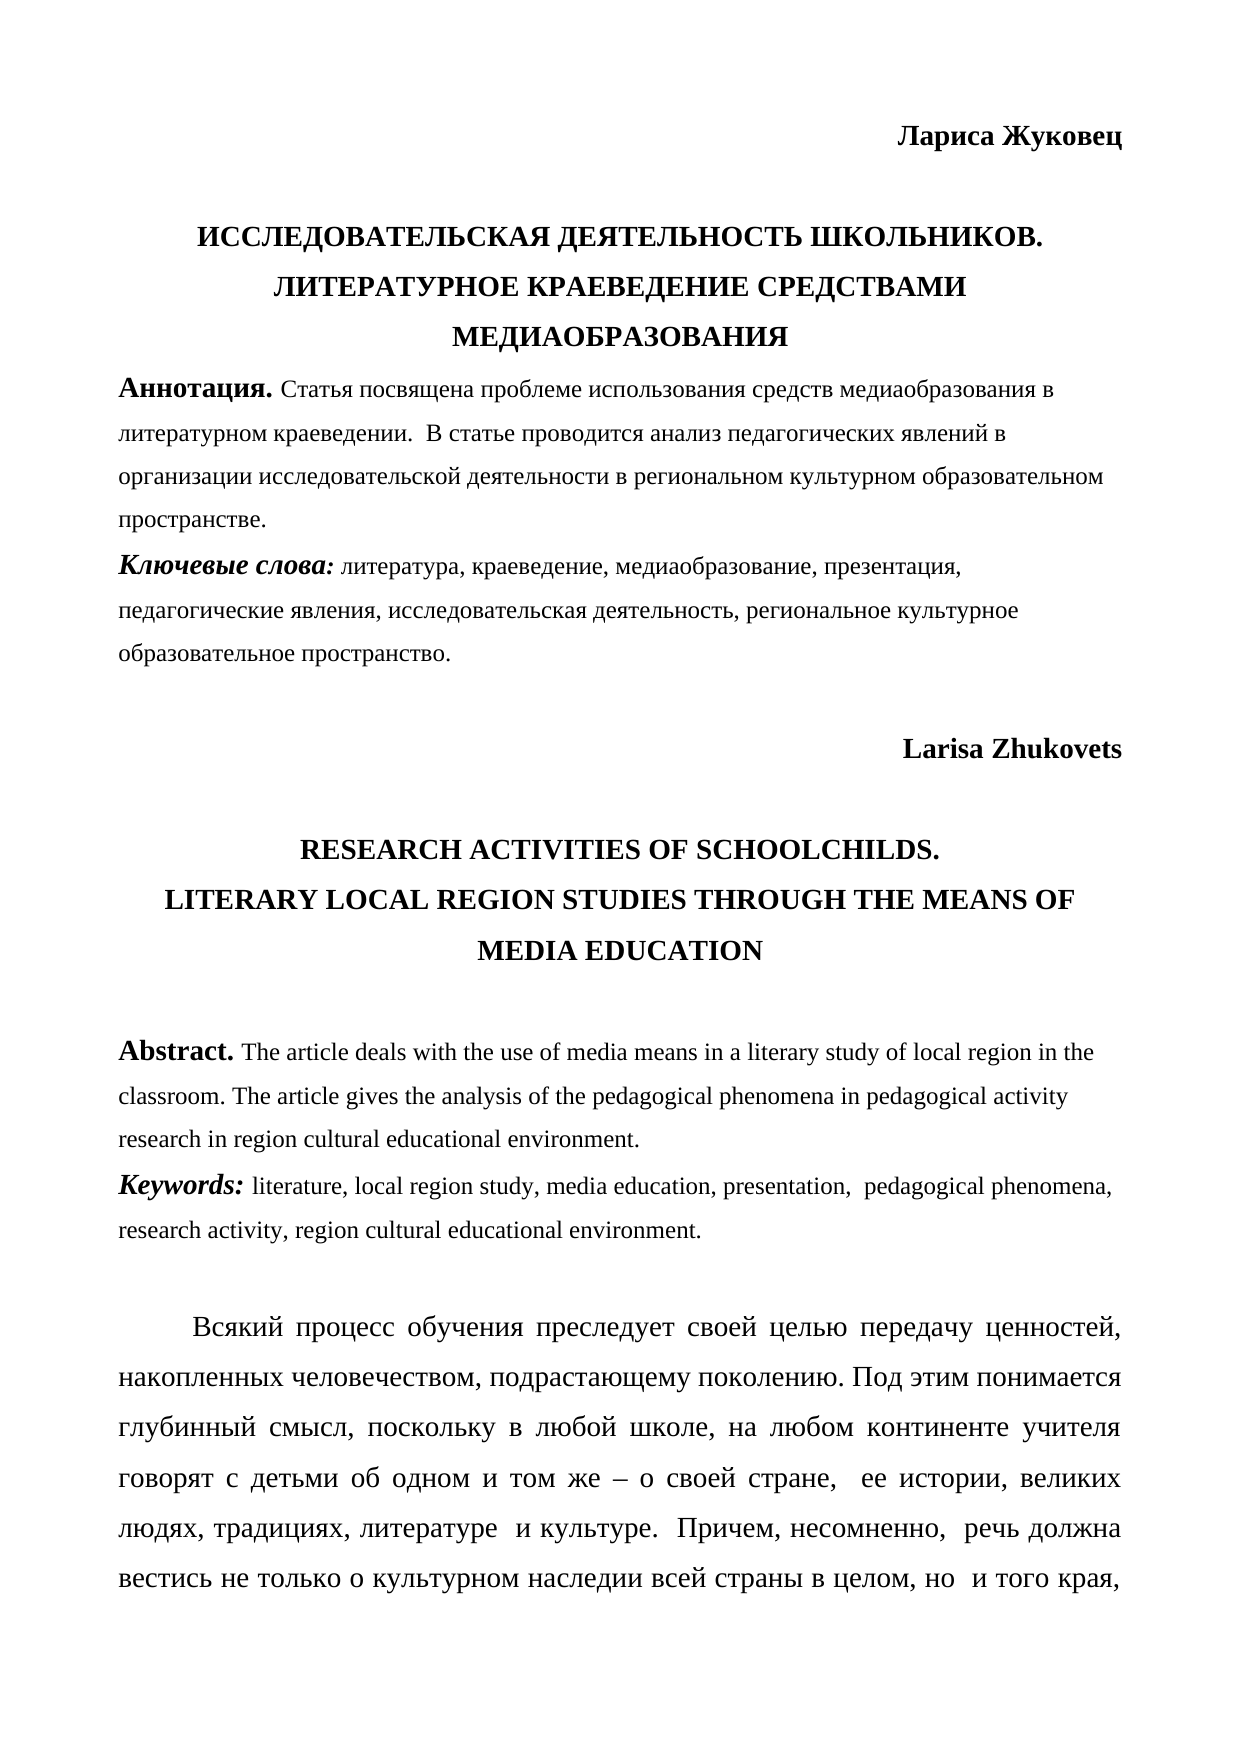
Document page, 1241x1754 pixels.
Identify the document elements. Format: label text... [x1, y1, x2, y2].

text Keywords: literature, local region study, media education, presentation, pedagogical phenomena, research activity, region cultural educational environment. [118, 1167, 1122, 1244]
text Аннотация. Статья посвящена проблеме использования средств медиаобразования в литературном краеведении. В статье проводится анализ педагогических явлений в организации исследовательской деятельности в региональном культурном образовательном пространстве. [118, 370, 1122, 533]
text Ключевые слова: литература, краеведение, медиаобразование, презентация, педагогические явления, исследовательская деятельность, региональное культурное образовательное пространство. [118, 547, 1122, 667]
text МЕДИАОБРАЗОВАНИЯ [118, 319, 1122, 353]
text Abstract. The article deals with the use of media means in a literary study of local region in the classroom. The article gives the analysis of the pedagogical phenomena in pedagogical activity research in region cultural educational environment. [118, 1033, 1122, 1153]
text RESEARCH ACTIVITIES OF SCHOOLCHILDS. [118, 832, 1122, 866]
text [118, 1309, 1122, 1594]
text Лариса Жуковец [118, 118, 1122, 152]
text LITERARY LOCAL REGION STUDIES THROUGH THE MEANS OF MEDIA EDUCATION [118, 882, 1122, 966]
text Larisa Zhukovets [118, 731, 1122, 765]
text ИССЛЕДОВАТЕЛЬСКАЯ ДЕЯТЕЛЬНОСТЬ ШКОЛЬНИКОВ. ЛИТЕРАТУРНОЕ КРАЕВЕДЕНИЕ СРЕДСТВАМИ [118, 219, 1122, 303]
